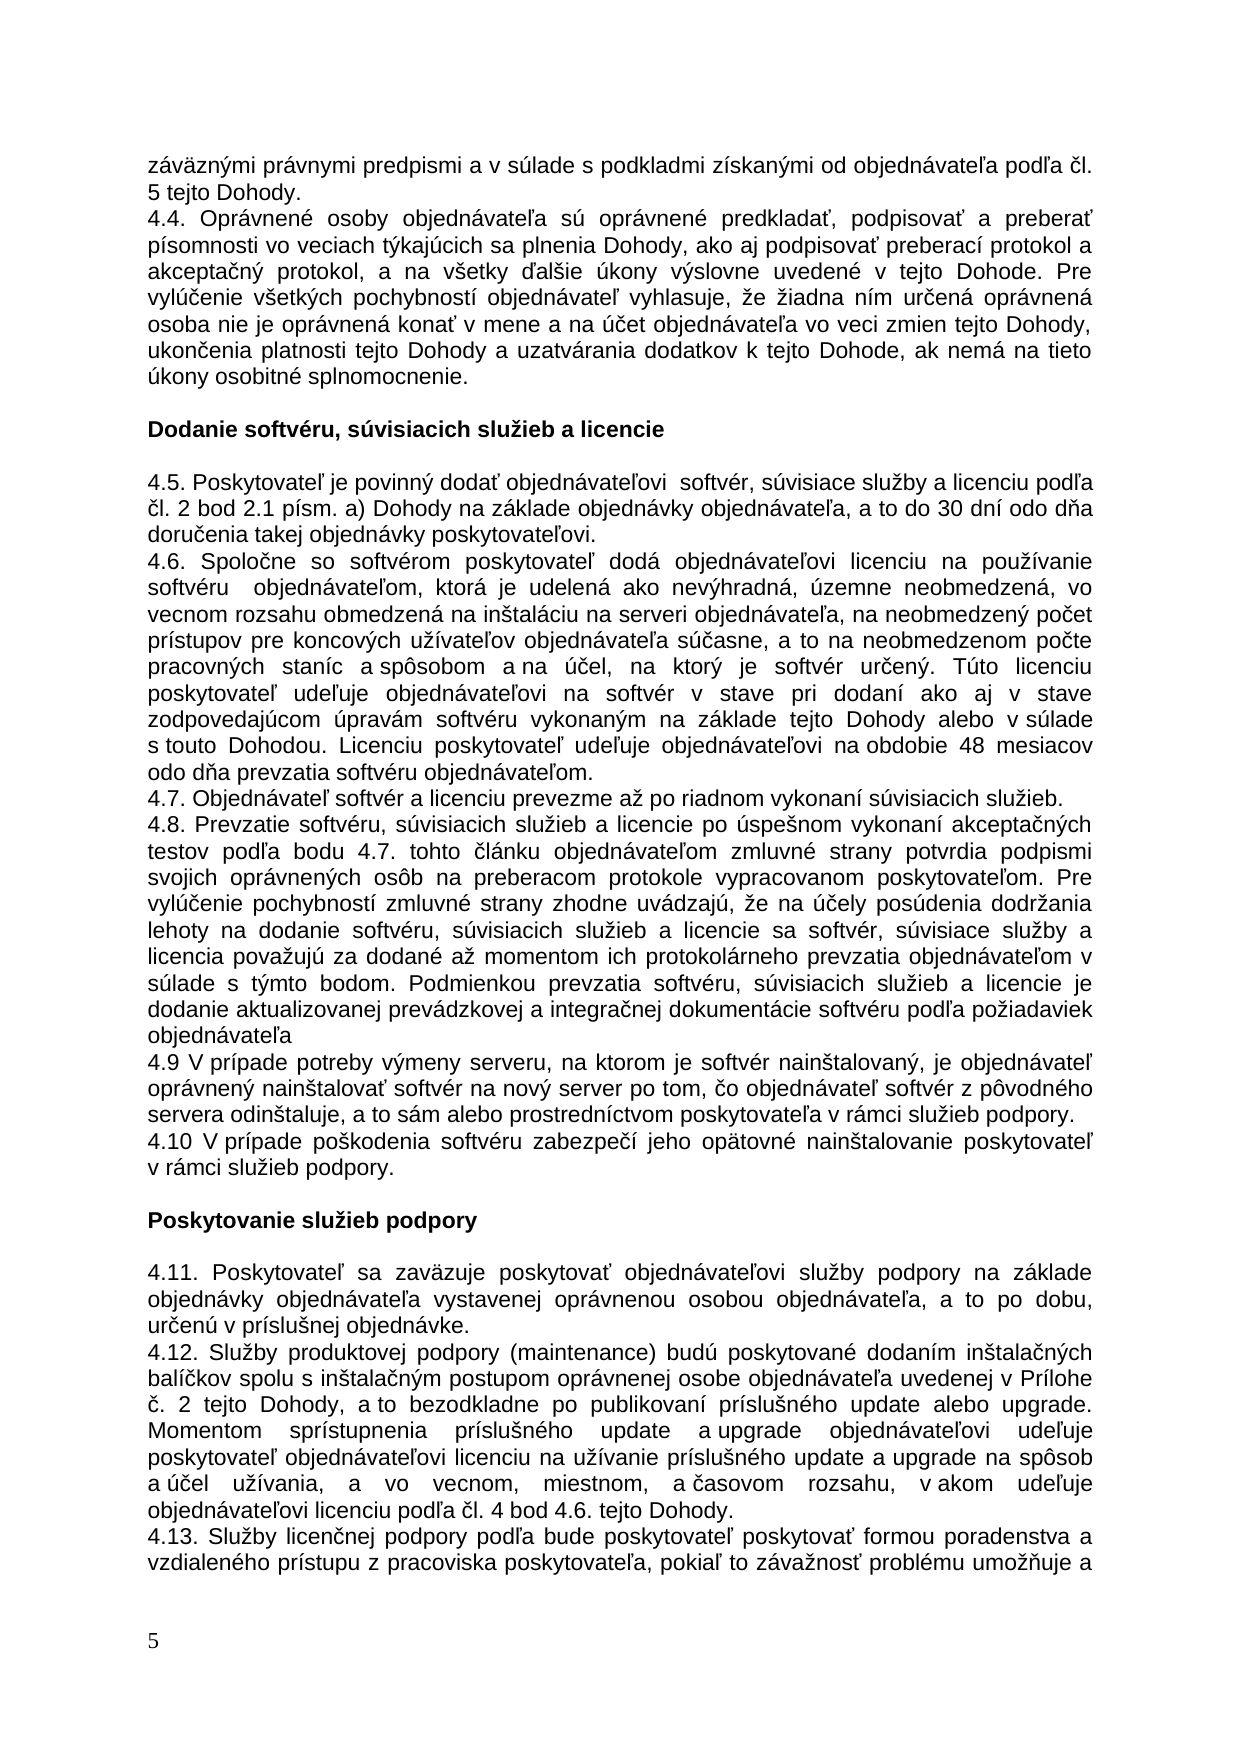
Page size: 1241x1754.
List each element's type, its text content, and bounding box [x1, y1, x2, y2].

text 4.4. Oprávnené osoby objednávateľa sú oprávnené predkladať, podpisovať a preberať písomnosti vo veciach týkajúcich sa plnenia Dohody, ako aj podpisovať preberací protokol a akceptačný protokol, a na všetky ďalšie úkony výslovne uvedené v tejto Dohode. Pre vylúčenie všetkých pochybností objednávateľ vyhlasuje, že žiadna ním určená oprávnená osoba nie je oprávnená konať v mene a na účet objednávateľa vo veci zmien tejto Dohody, ukončenia platnosti tejto Dohody a uzatvárania dodatkov k tejto Dohode, ak nemá na tieto úkony osobitné splnomocnenie. [147, 205, 1093, 390]
text 4.6. Spoločne so softvérom poskytovateľ dodá objednávateľovi licenciu na používanie softvéru objednávateľom, ktorá je udelená ako nevýhradná, územne neobmedzená, vo vecnom rozsahu obmedzená na inštaláciu na serveri objednávateľa, na neobmedzený počet prístupov pre koncových užívateľov objednávateľa súčasne, a to na neobmedzenom počte pracovných staníc a spôsobom a na účel, na ktorý je softvér určený. Túto licenciu poskytovateľ udeľuje objednávateľovi na softvér v stave pri dodaní ako aj v stave zodpovedajúcom úpravám softvéru vykonaným na základe tejto Dohody alebo v súlade s touto Dohodou. Licenciu poskytovateľ udeľuje objednávateľovi na obdobie 48 mesiacov odo dňa prevzatia softvéru objednávateľom. [147, 548, 1093, 785]
text 4.9 V prípade potreby výmeny serveru, na ktorom je softvér nainštalovaný, je objednávateľ oprávnený nainštalovať softvér na nový server po tom, čo objednávateľ softvér z pôvodného servera odinštaluje, a to sám alebo prostredníctvom poskytovateľa v rámci služieb podpory. [147, 1048, 1093, 1128]
text 4.7. Objednávateľ softvér a licenciu prevezme až po riadnom vykonaní súvisiacich služieb. [147, 785, 1093, 811]
text 4.11. Poskytovateľ sa zaväzuje poskytovať objednávateľovi služby podpory na základe objednávky objednávateľa vystavenej oprávnenou osobou objednávateľa, a to po dobu, určenú v príslušnej objednávke. [147, 1259, 1093, 1338]
text 4.12. Služby produktovej podpory (maintenance) budú poskytované dodaním inštalačných balíčkov spolu s inštalačným postupom oprávnenej osobe objednávateľa uvedenej v Prílohe č. 2 tejto Dohody, a to bezodkladne po publikovaní príslušného update alebo upgrade. Momentom sprístupnenia príslušného update a upgrade objednávateľovi udeľuje poskytovateľ objednávateľovi licenciu na užívanie príslušného update a upgrade na spôsob a účel užívania, a vo vecnom, miestnom, a časovom rozsahu, v akom udeľuje objednávateľovi licenciu podľa čl. 4 bod 4.6. tejto Dohody. [147, 1338, 1093, 1523]
text 4.10 V prípade poškodenia softvéru zabezpečí jeho opätovné nainštalovanie poskytovateľ v rámci služieb podpory. [147, 1128, 1093, 1180]
text 4.8. Prevzatie softvéru, súvisiacich služieb a licencie po úspešnom vykonaní akceptačných testov podľa bodu 4.7. tohto článku objednávateľom zmluvné strany potvrdia podpismi svojich oprávnených osôb na preberacom protokole vypracovanom poskytovateľom. Pre vylúčenie pochybností zmluvné strany zhodne uvádzajú, že na účely posúdenia dodržania lehoty na dodanie softvéru, súvisiacich služieb a licencie sa softvér, súvisiace služby a licencia považujú za dodané až momentom ich protokolárneho prevzatia objednávateľom v súlade s týmto bodom. Podmienkou prevzatia softvéru, súvisiacich služieb a licencie je dodanie aktualizovanej prevádzkovej a integračnej dokumentácie softvéru podľa požiadaviek objednávateľa [147, 811, 1093, 1048]
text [147, 1523, 1093, 1576]
text Dodanie softvéru, súvisiacich služieb a licencie [147, 416, 1093, 442]
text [147, 152, 1093, 205]
text Poskytovanie služieb podpory [147, 1207, 1093, 1233]
text 4.5. Poskytovateľ je povinný dodať objednávateľovi softvér, súvisiace služby a licenciu podľa čl. 2 bod 2.1 písm. a) Dohody na základe objednávky objednávateľa, a to do 30 dní odo dňa doručenia takej objednávky poskytovateľovi. [147, 469, 1093, 548]
